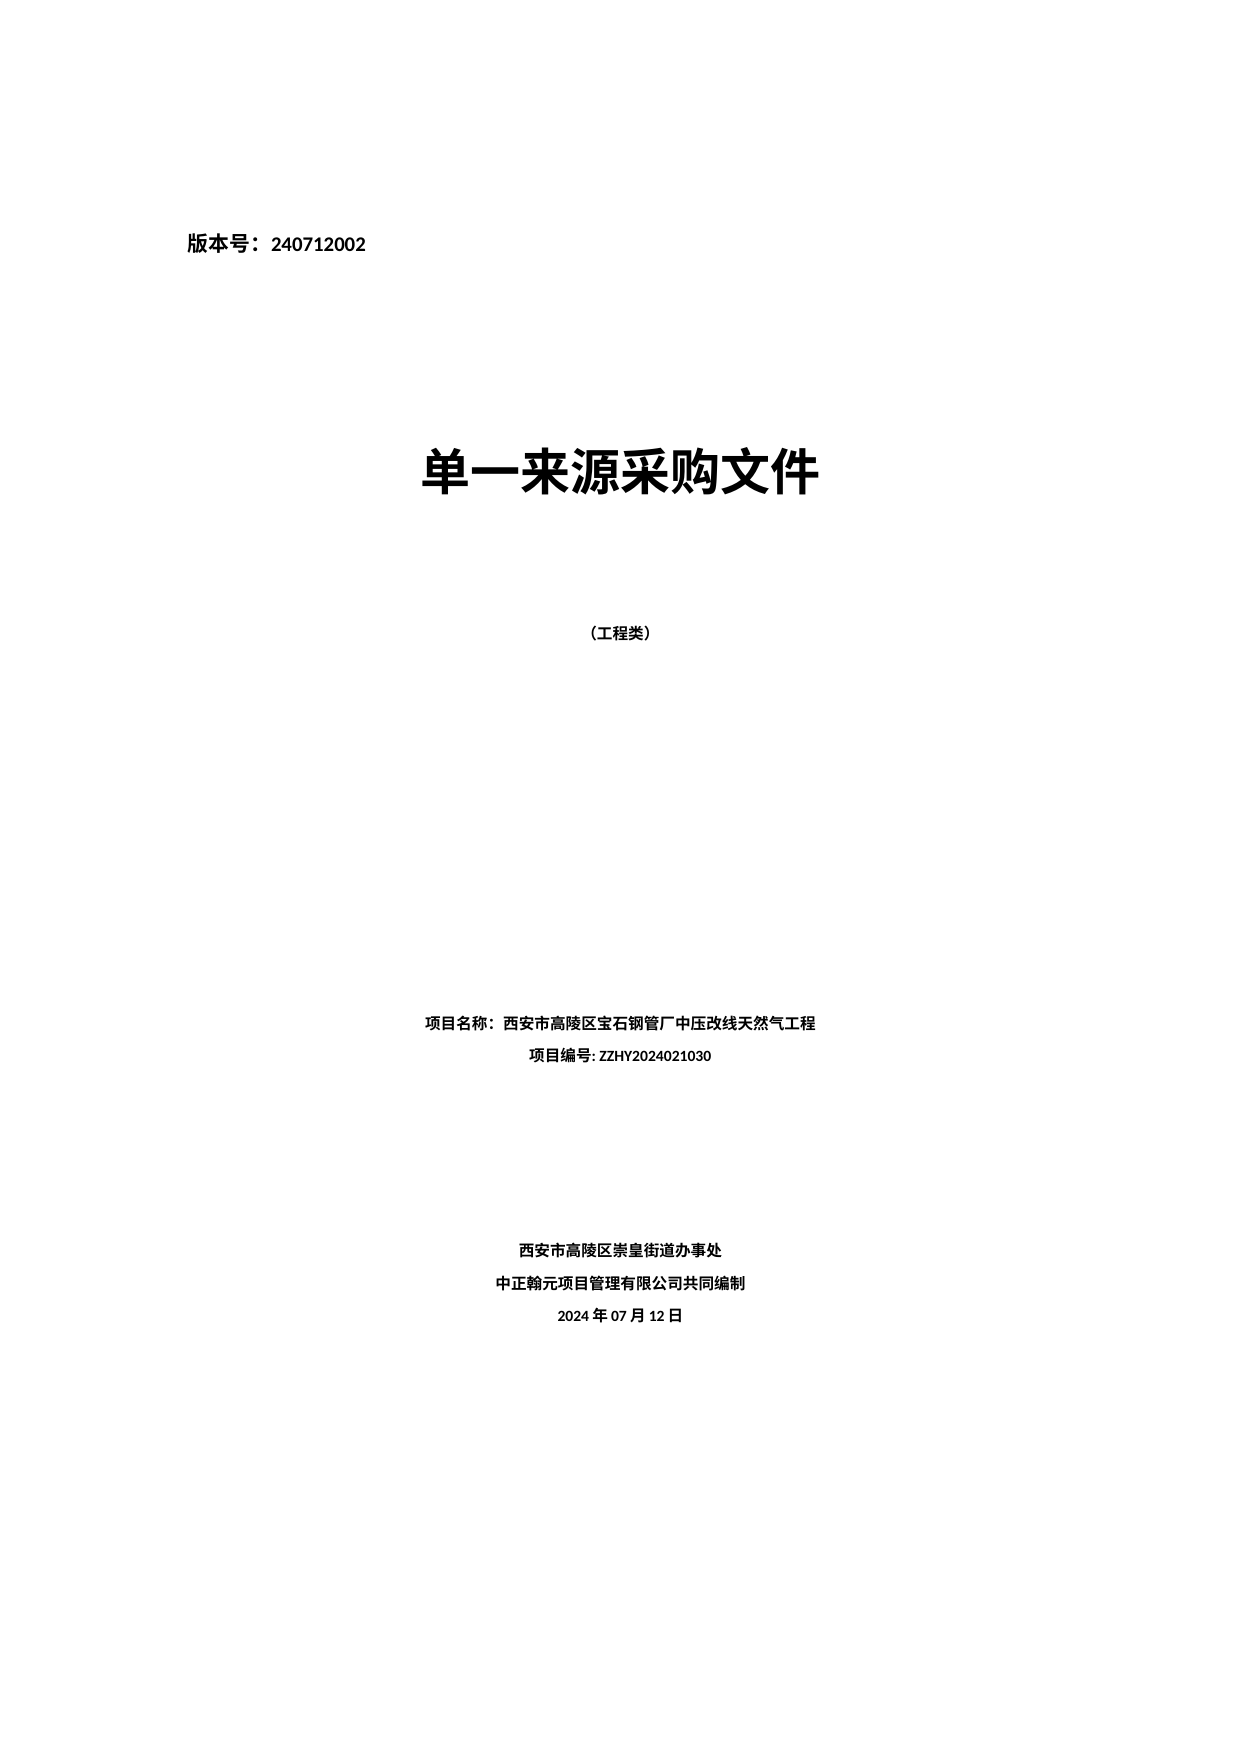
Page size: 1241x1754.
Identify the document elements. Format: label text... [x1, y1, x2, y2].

text 版本号：240712002 [187, 227, 1053, 422]
text 项目名称：西安市高陵区宝石钢管厂中压改线天然气工程 [187, 1007, 1053, 1039]
text 2024年07月12日 [187, 1299, 1053, 1332]
text 西安市高陵区崇皇街道办事处 [187, 1234, 1053, 1267]
text （工程类） [187, 617, 1053, 1007]
text 项目编号: ZZHY2024021030 [187, 1039, 1053, 1234]
text 单一来源采购文件 [187, 422, 1053, 617]
text 中正翰元项目管理有限公司共同编制 [187, 1267, 1053, 1299]
